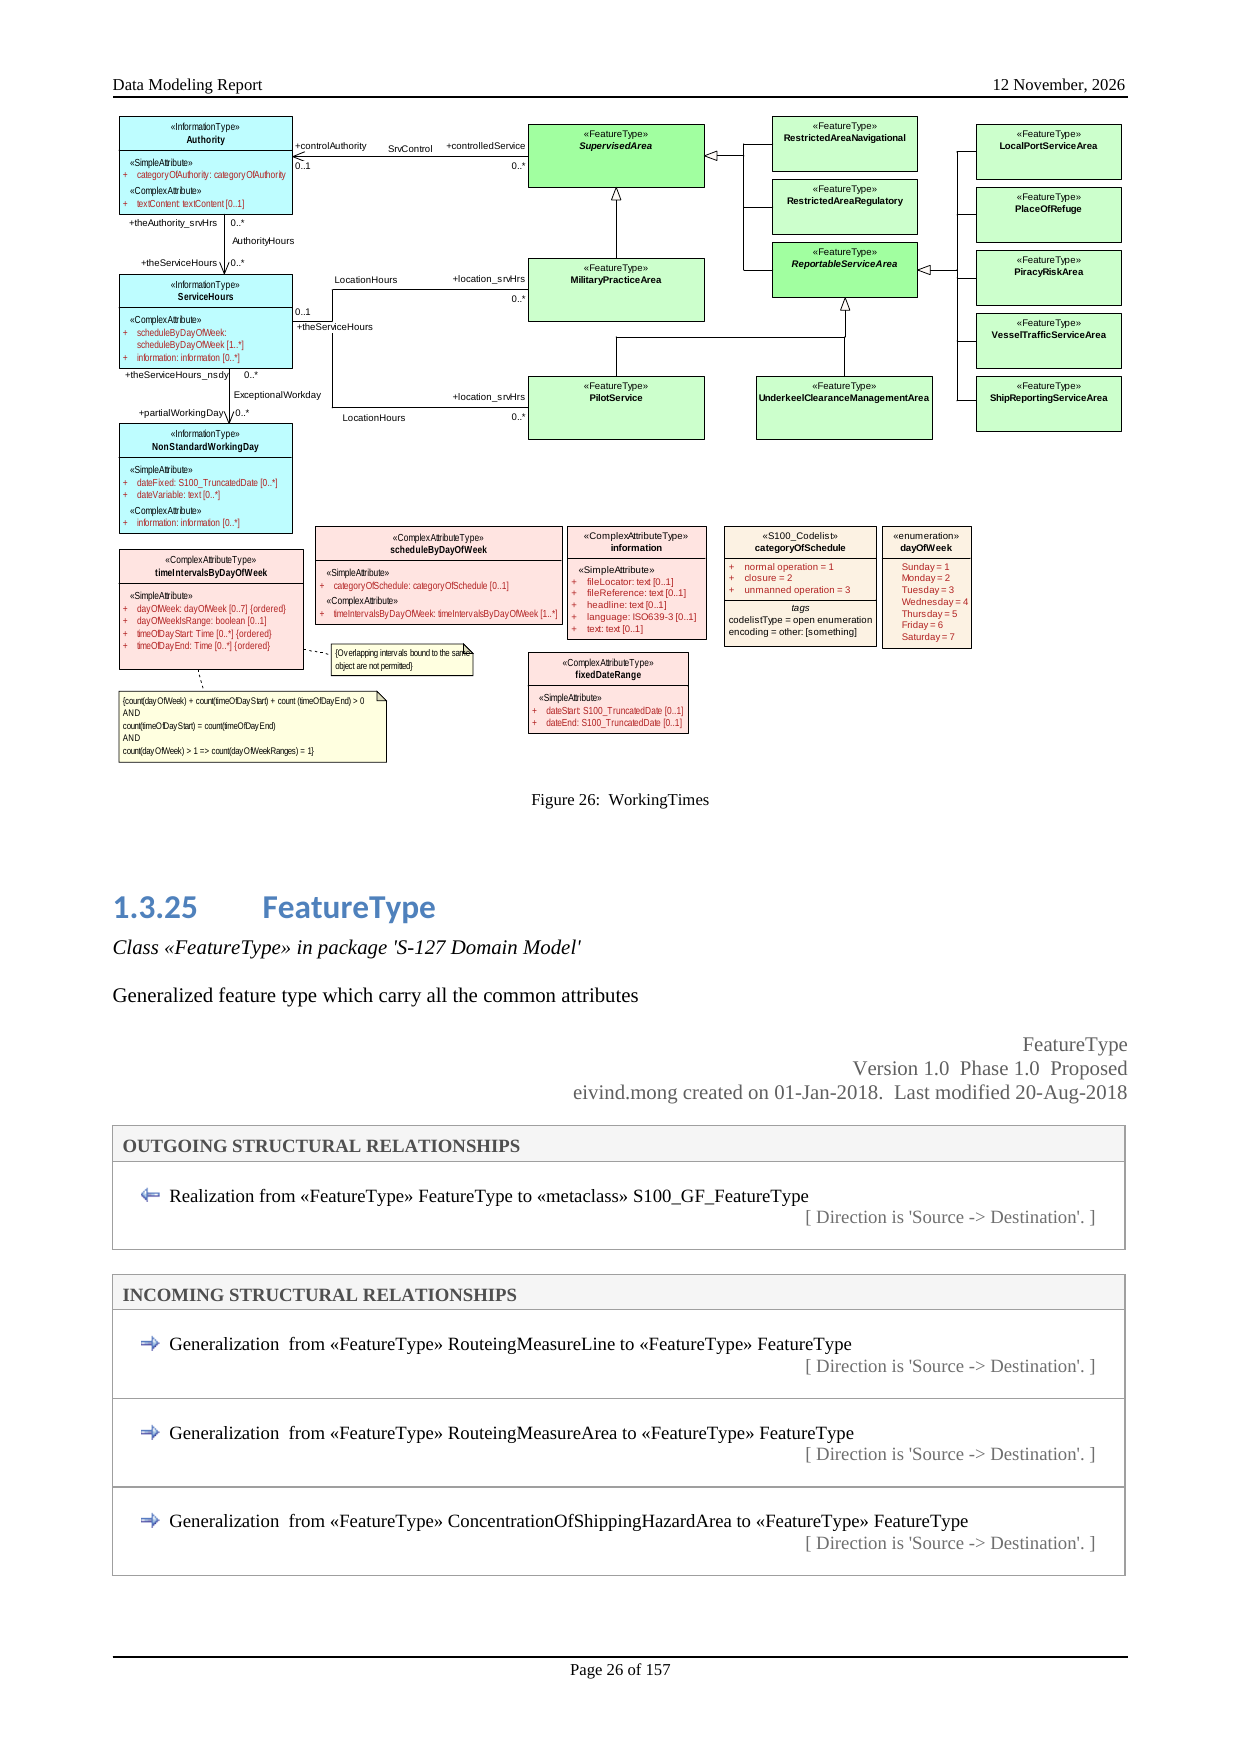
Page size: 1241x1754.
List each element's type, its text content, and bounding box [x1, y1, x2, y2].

table_header INCOMING STRUCTURAL RELATIONSHIPS [113, 1275, 1124, 1309]
table_cell Realization from «FeatureType» FeatureType to «metaclass» S100_GF_FeatureType [ Direction is 'Source -> Destination'. ] [113, 1162, 1124, 1249]
text Class «FeatureType» in package 'S-127 Domain Model' [112, 935, 1128, 959]
table_cell Generalization from «FeatureType» ConcentrationOfShippingHazardArea to «FeatureType» FeatureType [ Direction is 'Source -> Destination'. ] [113, 1488, 1124, 1575]
picture [141, 1332, 160, 1351]
subtitle FeatureType [112, 886, 1128, 927]
picture [141, 1183, 160, 1202]
picture [141, 1420, 160, 1440]
table_cell Generalization from «FeatureType» RouteingMeasureArea to «FeatureType» FeatureType [ Direction is 'Source -> Destination'. ] [113, 1399, 1124, 1486]
table_cell Generalization from «FeatureType» RouteingMeasureLine to «FeatureType» FeatureType [ Direction is 'Source -> Destination'. ] [113, 1310, 1124, 1398]
text Generalized feature type which carry all the common attributes [112, 983, 1128, 1007]
text Version 1.0 Phase 1.0 Proposed [112, 1056, 1128, 1079]
table_header OUTGOING STRUCTURAL RELATIONSHIPS [113, 1126, 1124, 1161]
text eivind.mong created on 01-Jan-2018. Last modified 20-Aug-2018 [112, 1079, 1128, 1104]
text WorkingTimes [112, 790, 1128, 809]
text FeatureType [112, 1031, 1128, 1056]
picture [141, 1509, 160, 1528]
